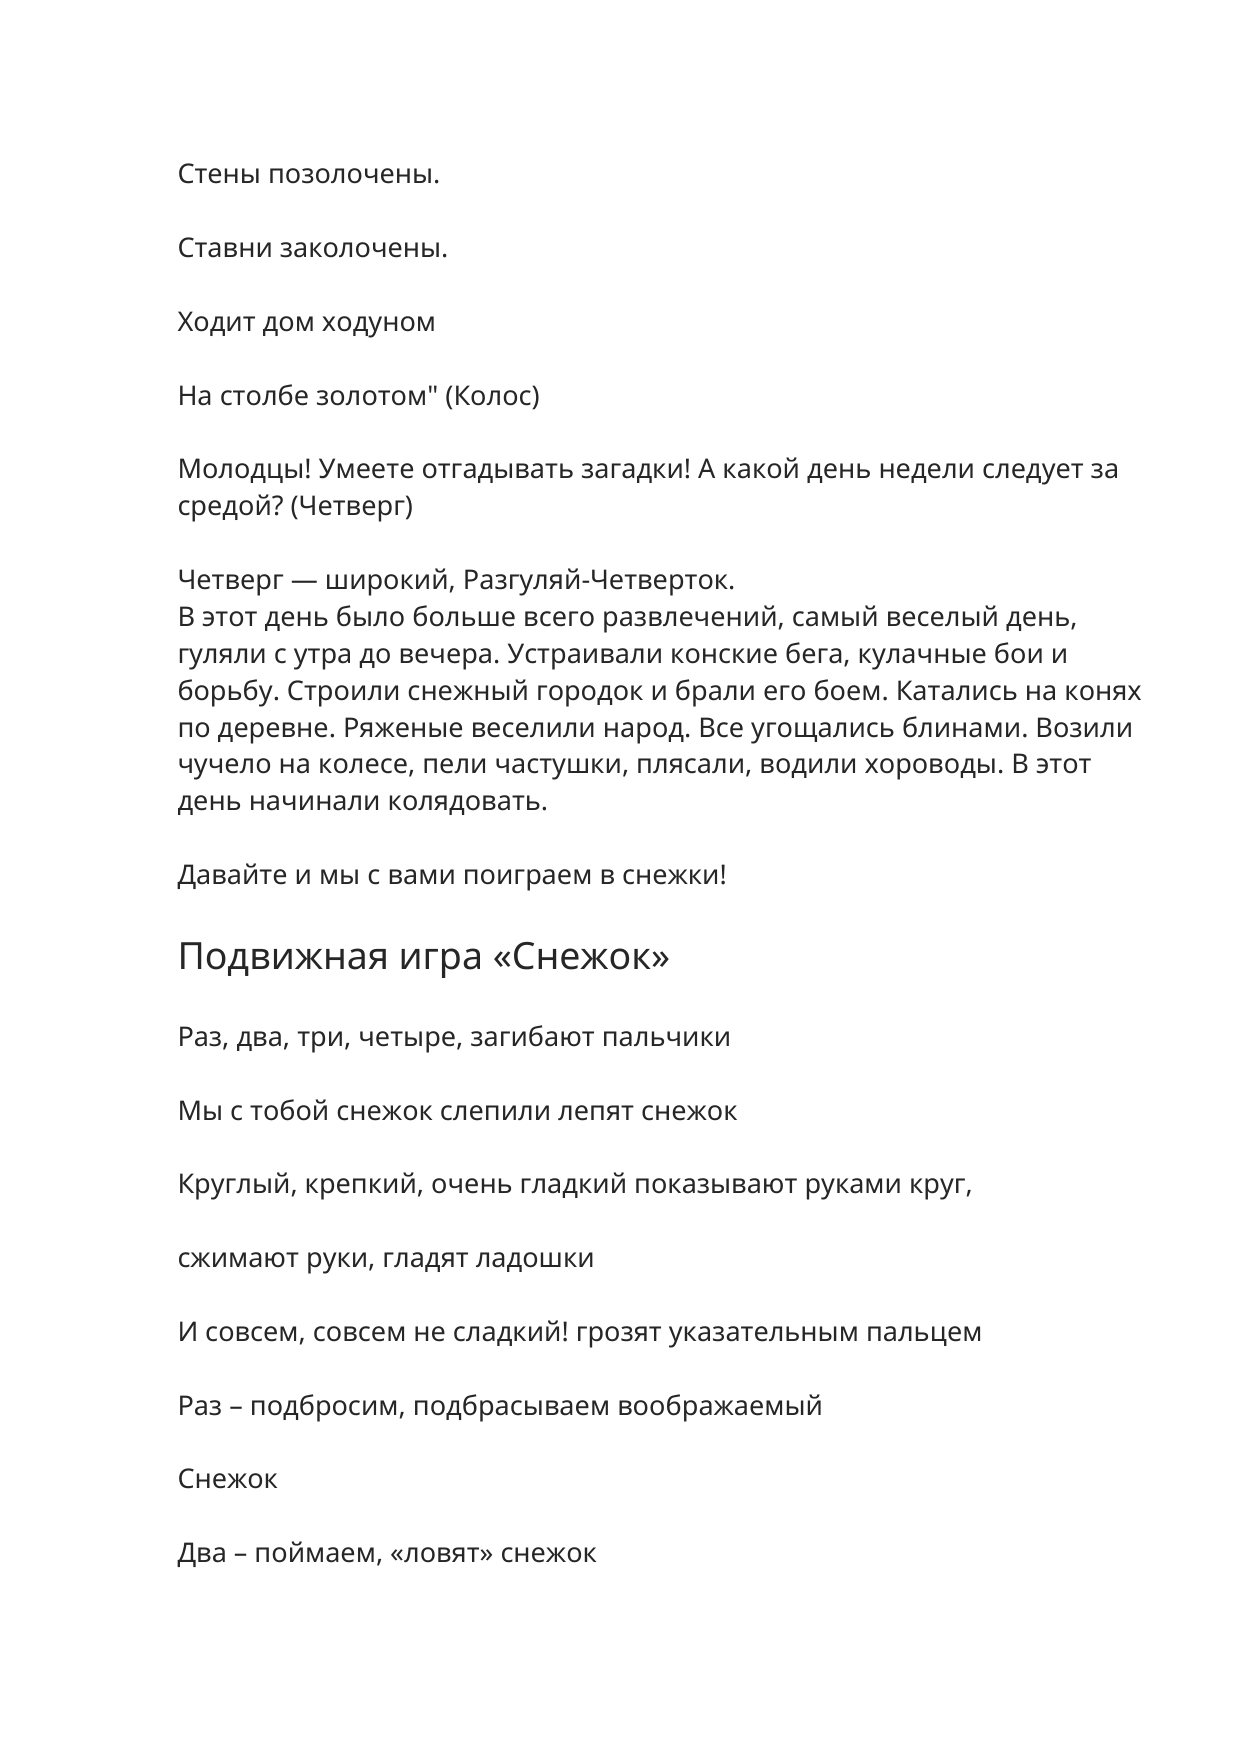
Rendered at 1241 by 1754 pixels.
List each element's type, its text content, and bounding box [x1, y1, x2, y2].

text Мы с тобой снежок слепили лепят снежок [177, 1091, 1152, 1128]
text Снежок [177, 1460, 1152, 1497]
text Раз, два, три, четыре, загибают пальчики [177, 1017, 1152, 1054]
text сжимают руки, гладят ладошки [177, 1238, 1152, 1275]
text Подвижная игра «Снежок» [177, 929, 1152, 980]
text Молодцы! Умеете отгадывать загадки! А какой день недели следует за средой? (Четверг) [177, 450, 1152, 524]
text Два – поймаем, «ловят» снежок [177, 1533, 1152, 1570]
text И совсем, совсем не сладкий! грозят указательным пальцем [177, 1312, 1152, 1349]
text Ходит дом ходуном [177, 302, 1152, 339]
text На столбе золотом" (Колос) [177, 376, 1152, 413]
text Круглый, крепкий, очень гладкий показывают руками круг, [177, 1165, 1152, 1202]
text В этот день было больше всего развлечений, самый веселый день, гуляли с утра до вечера. Устраивали конские бега, кулачные бои и борьбу. Строили снежный городок и брали его боем. Катались на конях по деревне. Ряженые веселили народ. Все угощались блинами. Возили чучело на колесе, пели частушки, плясали, водили хороводы. В этот день начинали колядовать. [177, 597, 1152, 819]
text Раз – подбросим, подбрасываем воображаемый [177, 1386, 1152, 1423]
text Ставни заколочены. [177, 229, 1152, 266]
text Стены позолочены. [177, 155, 1152, 192]
text Давайте и мы с вами поиграем в снежки! [177, 856, 1152, 892]
text Четверг — широкий, Разгуляй-Четверток. [177, 561, 1152, 597]
